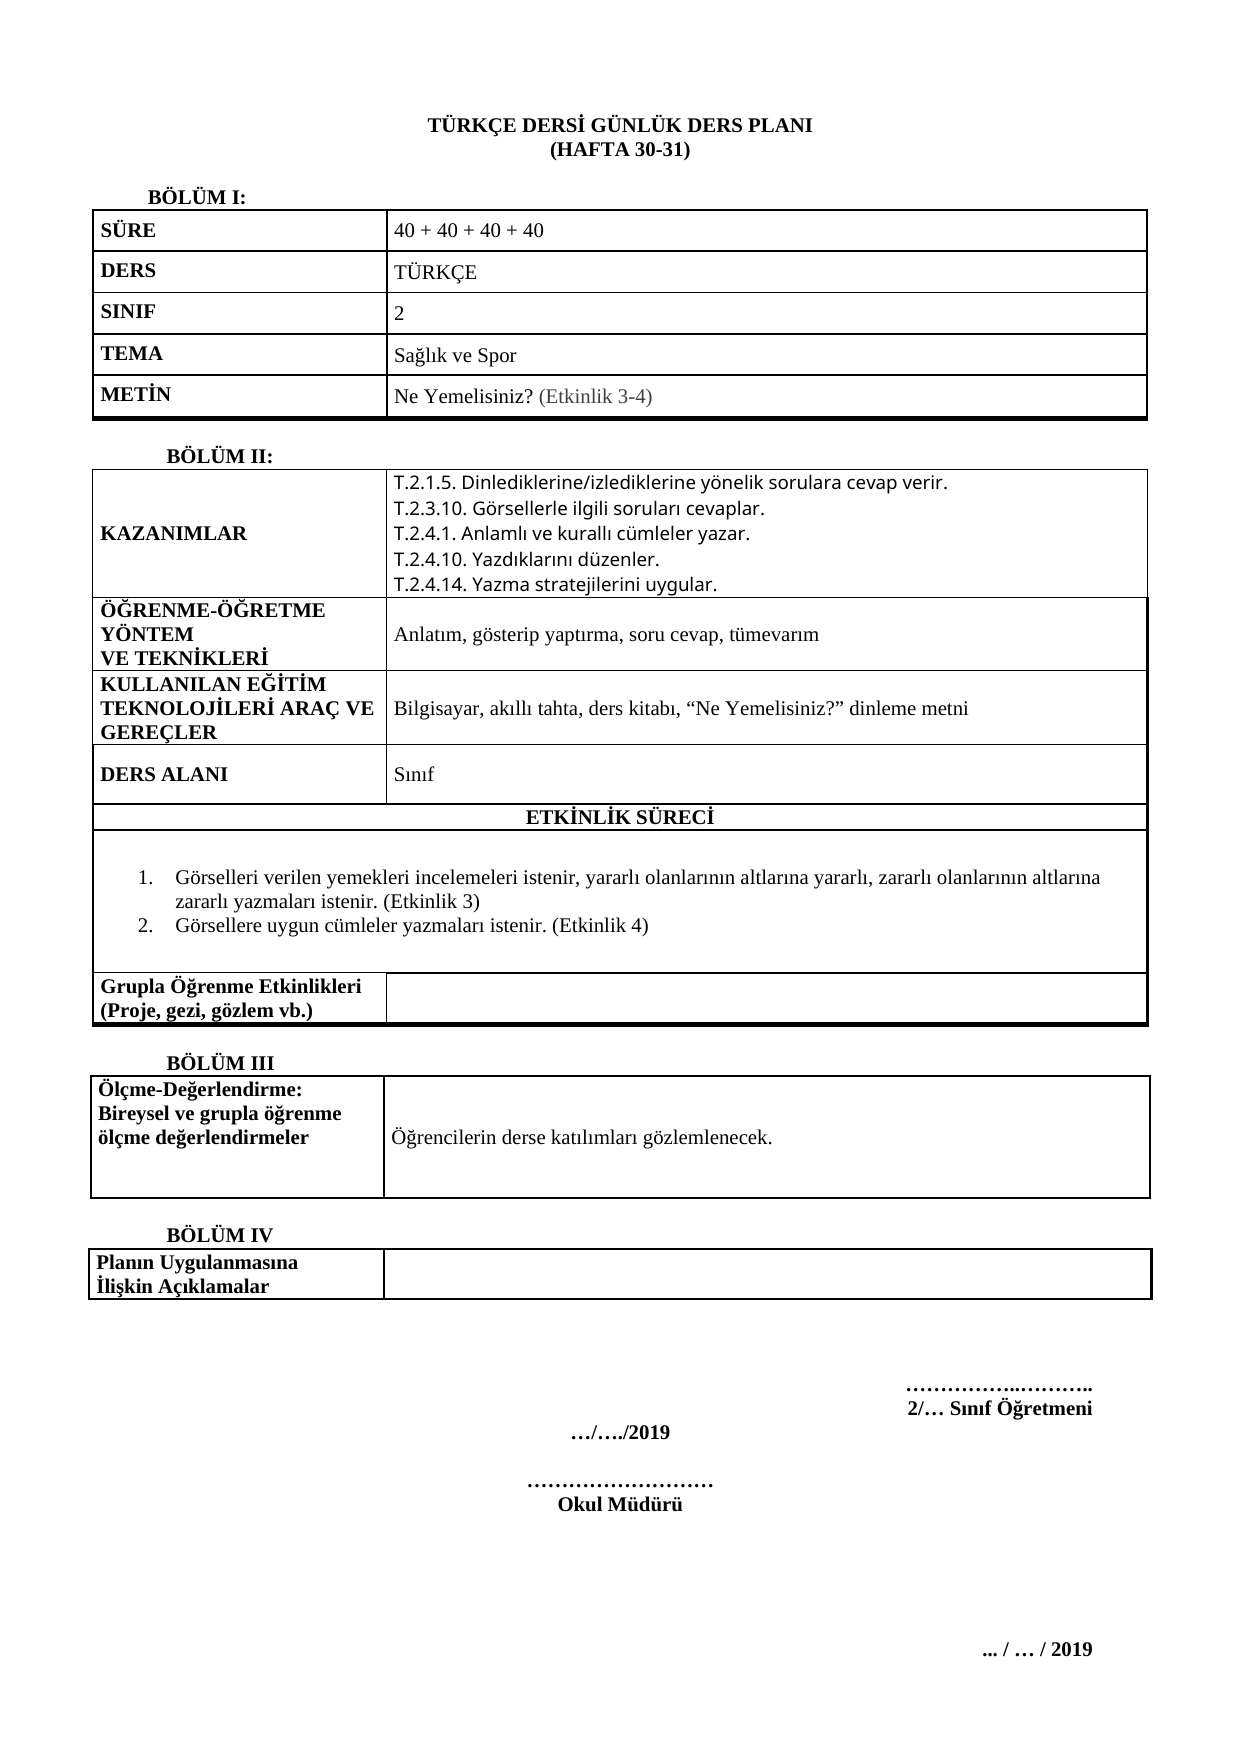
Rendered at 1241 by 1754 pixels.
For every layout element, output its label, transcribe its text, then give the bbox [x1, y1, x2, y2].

table_header Öğrencilerin derse katılımları gözlemlenecek. [385, 1077, 1149, 1197]
text …/…./2019 [148, 1420, 1092, 1444]
table_cell Ne Yemelisiniz? (Etkinlik 3-4) [388, 376, 1146, 416]
table_header T.2.1.5. Dinlediklerine/izlediklerine yönelik sorulara cevap verir. T.2.3.10. Görsellerle ilgili soruları cevaplar. T.2.4.1. Anlamlı ve kurallı cümleler yazar. T.2.4.10. Yazdıklarını düzenler. T.2.4.14. Yazma stratejilerini uygular. [387, 470, 1147, 597]
table_cell ETKİNLİK SÜRECİ [94, 805, 1146, 829]
table_cell Bilgisayar, akıllı tahta, ders kitabı, “Ne Yemelisiniz?” dinleme metni [387, 671, 1146, 744]
table_header SÜRE [94, 211, 386, 250]
table_cell DERS [94, 252, 386, 292]
text ……………..……….. [148, 1372, 1092, 1396]
subtitle BÖLÜM IV [148, 1223, 1092, 1247]
table_header KAZANIMLAR [93, 470, 386, 597]
table_cell ÖĞRENME-ÖĞRETME YÖNTEM VE TEKNİKLERİ [93, 598, 386, 670]
table_header [385, 1250, 1150, 1298]
table_cell TEMA [94, 335, 386, 374]
table_cell [387, 974, 1146, 1022]
table_cell KULLANILAN EĞİTİM TEKNOLOJİLERİ ARAÇ VE GEREÇLER [93, 671, 386, 744]
text 2/… Sınıf Öğretmeni [148, 1396, 1092, 1420]
table_cell Görselleri verilen yemekleri incelemeleri istenir, yararlı olanlarının altlarına yararlı, zararlı olanlarının altlarına zararlı yazmaları istenir. (Etkinlik 3) Görsellere uygun cümleler yazmaları istenir. (Etkinlik 4) [94, 831, 1146, 972]
table_cell 2 [388, 293, 1146, 333]
table_cell Sınıf [387, 745, 1146, 803]
table_header Ölçme-Değerlendirme: Bireysel ve grupla öğrenme ölçme değerlendirmeler [92, 1077, 383, 1197]
table_header Planın Uygulanmasına İlişkin Açıklamalar [90, 1250, 383, 1298]
table_header 40 + 40 + 40 + 40 [388, 211, 1146, 250]
text TÜRKÇE DERSİ GÜNLÜK DERS PLANI [148, 113, 1092, 137]
text BÖLÜM I: [148, 185, 1092, 209]
text (HAFTA 30-31) [148, 137, 1092, 161]
text Okul Müdürü [148, 1492, 1092, 1516]
table_cell METİN [94, 376, 386, 416]
table_cell DERS ALANI [94, 745, 386, 803]
subtitle BÖLÜM III [148, 1051, 1092, 1075]
table_cell SINIF [94, 293, 386, 333]
text ……………………… [148, 1468, 1092, 1492]
text ... / … / 2019 [148, 1637, 1092, 1661]
table_cell Sağlık ve Spor [388, 335, 1146, 374]
text BÖLÜM II: [148, 444, 1092, 468]
table_cell Grupla Öğrenme Etkinlikleri (Proje, gezi, gözlem vb.) [94, 973, 386, 1022]
table_cell Anlatım, gösterip yaptırma, soru cevap, tümevarım [387, 598, 1146, 670]
table_cell TÜRKÇE [388, 252, 1146, 292]
